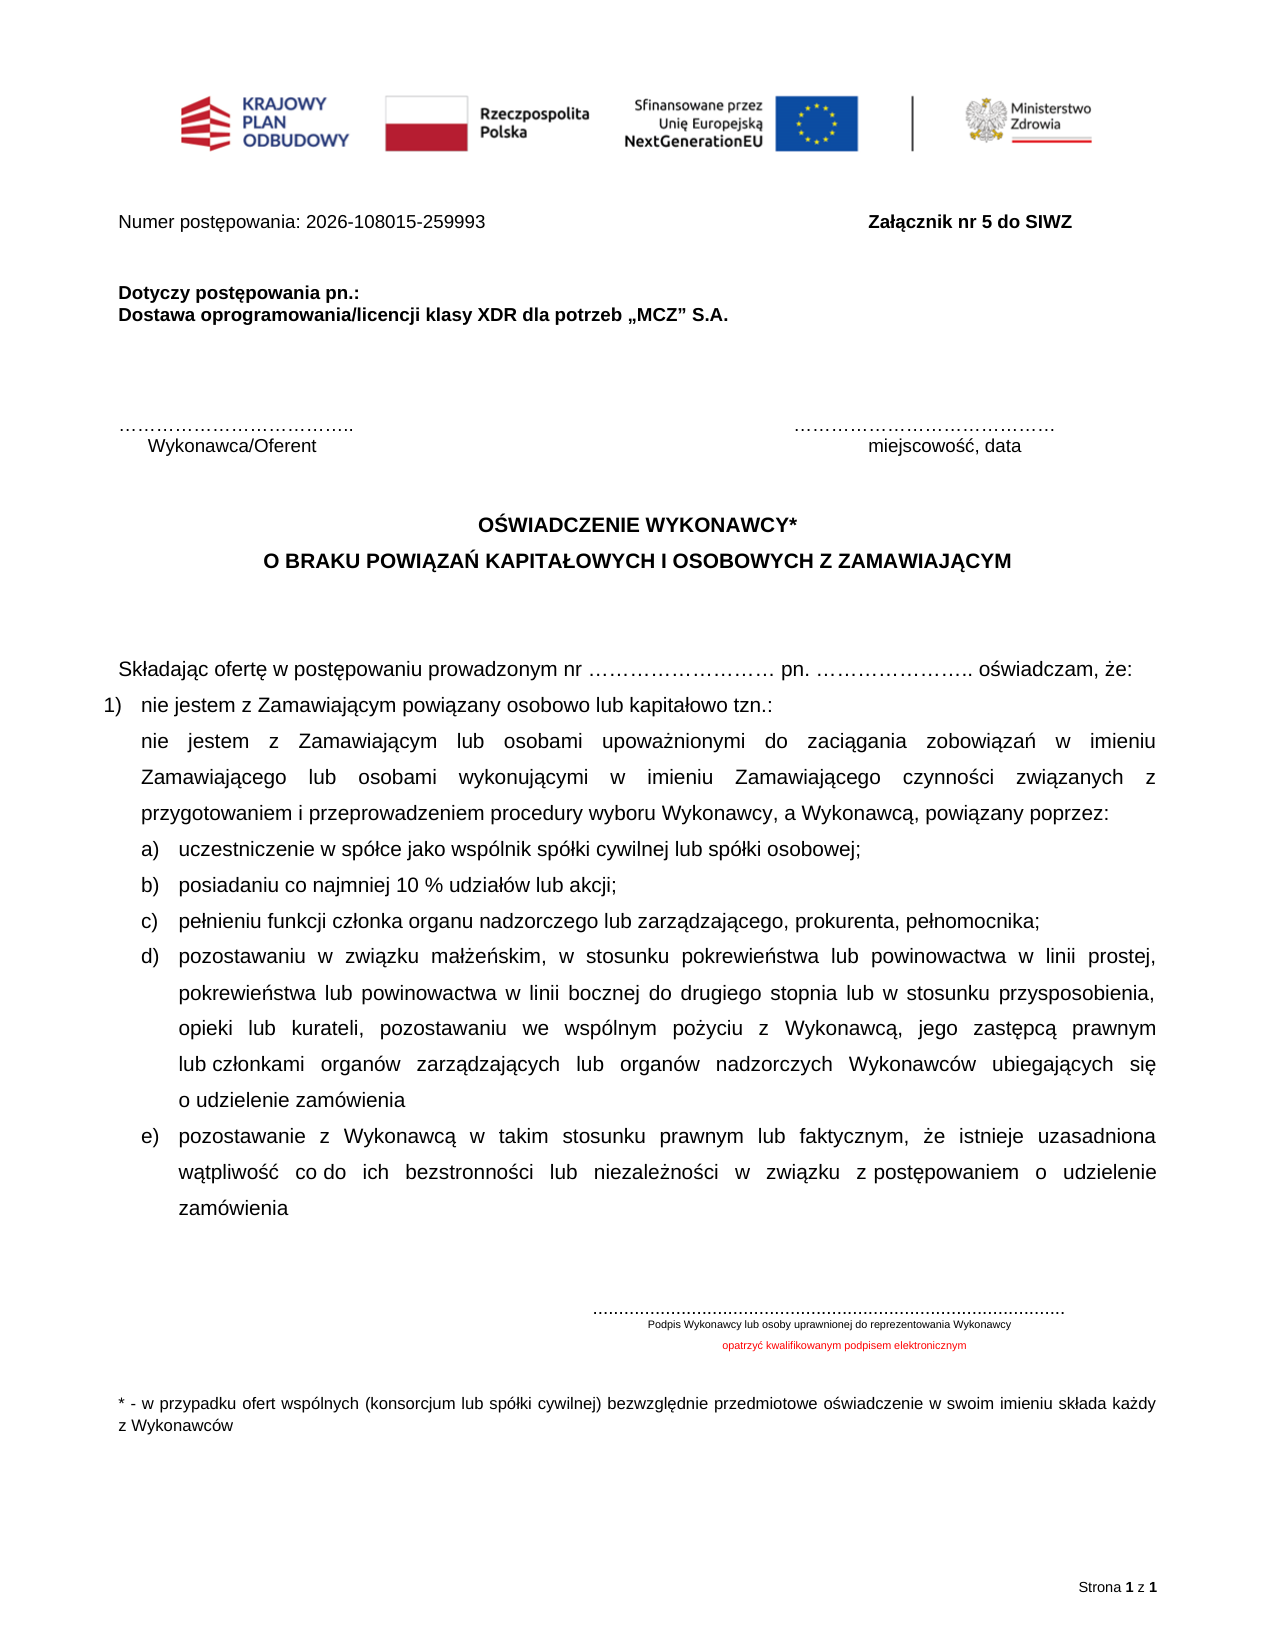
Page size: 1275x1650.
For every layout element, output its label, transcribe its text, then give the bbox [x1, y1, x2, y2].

text * - w przypadku ofert wspólnych (konsorcjum lub spółki cywilnej) bezwzględnie przedmiotowe oświadczenie w swoim imieniu składa każdy z Wykonawców [118, 1393, 1157, 1434]
text opatrzyć kwalifikowanym podpisem elektronicznym [502, 1339, 1186, 1361]
text Dotyczy postępowania pn.: [118, 282, 1157, 303]
text Składając ofertę w postępowaniu prowadzonym nr ……………………… pn. ………………….. oświadczam, że: [118, 657, 1157, 681]
text OŚWIADCZENIE WYKONAWCY* [118, 513, 1157, 537]
text Podpis Wykonawcy lub osoby uprawnionej do reprezentowania Wykonawcy [502, 1318, 1157, 1339]
text Dostawa oprogramowania/licencji klasy XDR dla potrzeb „MCZ” S.A. [118, 303, 1157, 325]
list nie jestem z Zamawiającym powiązany osobowo lub kapitałowo tzn.: [103, 693, 1157, 717]
text Wykonawca/Oferent miejscowość, data [118, 435, 1157, 457]
list posiadaniu co najmniej 10 % udziałów lub akcji; [141, 872, 1157, 896]
list pozostawaniu w związku małżeńskim, w stosunku pokrewieństwa lub powinowactwa w linii prostej, pokrewieństwa lub powinowactwa w linii bocznej do drugiego stopnia lub w stosunku przysposobienia, opieki lub kurateli, pozostawaniu we wspólnym pożyciu z Wykonawcą, jego zastępcą prawnym lub członkami organów zarządzających lub organów nadzorczych Wykonawców ubiegających się o udzielenie zamówienia [141, 944, 1157, 1112]
list pełnieniu funkcji członka organu nadzorczego lub zarządzającego, prokurenta, pełnomocnika; [141, 908, 1157, 932]
text ........................................................................................... [502, 1296, 1157, 1318]
list uczestniczenie w spółce jako wspólnik spółki cywilnej lub spółki osobowej; [141, 837, 1157, 861]
text nie jestem z Zamawiającym lub osobami upoważnionymi do zaciągania zobowiązań w imieniu Zamawiającego lub osobami wykonującymi w imieniu Zamawiającego czynności związanych z przygotowaniem i przeprowadzeniem procedury wyboru Wykonawcy, a Wykonawcą, powiązany poprzez: [141, 729, 1157, 824]
text ……………………………….. …………………………………… [118, 414, 1157, 435]
list pozostawanie z Wykonawcą w takim stosunku prawnym lub faktycznym, że istnieje uzasadniona wątpliwość co do ich bezstronności lub niezależności w związku z postępowaniem o udzielenie zamówienia [141, 1124, 1157, 1220]
picture [164, 73, 1111, 168]
text O BRAKU POWIĄZAŃ KAPITAŁOWYCH I OSOBOWYCH Z ZAMAWIAJĄCYM [118, 549, 1157, 573]
